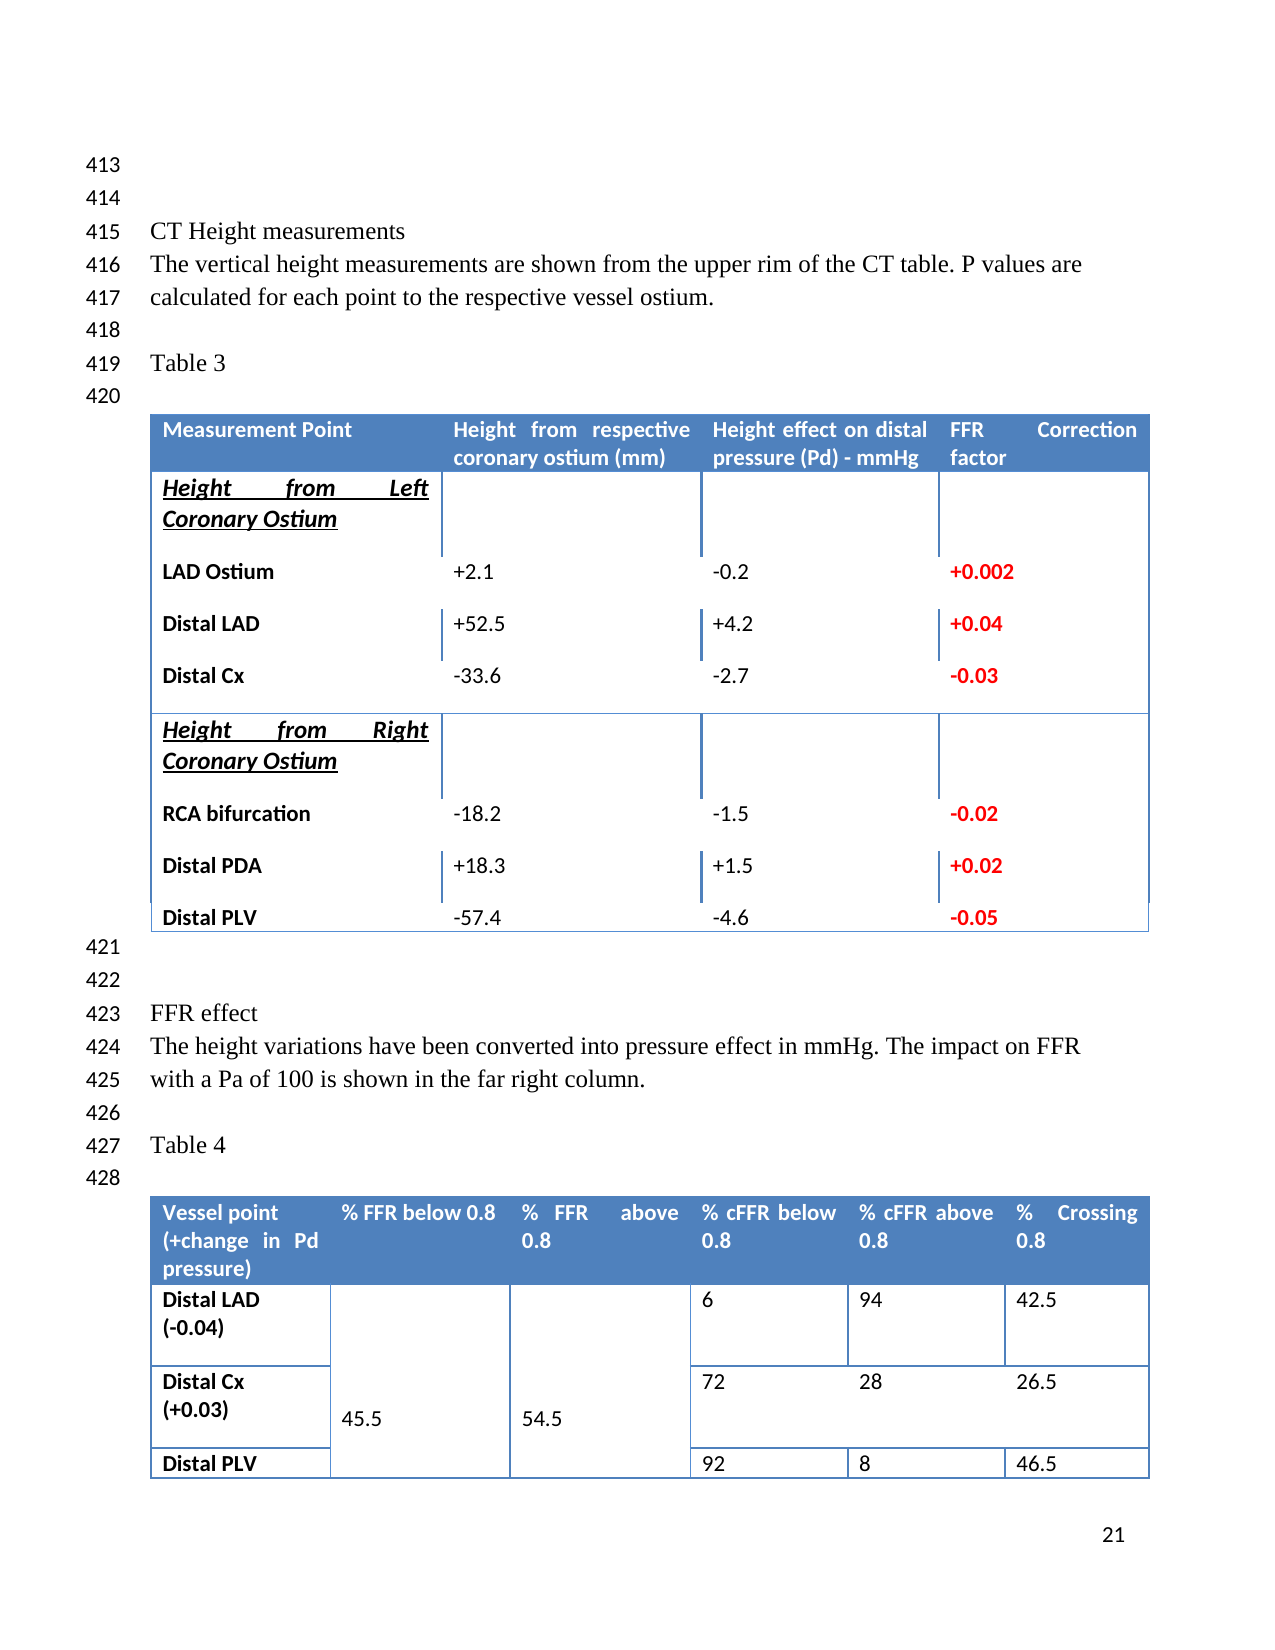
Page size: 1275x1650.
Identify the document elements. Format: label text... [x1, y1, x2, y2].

text CT Height measurements [150, 216, 1125, 245]
table_cell -0.2 [701, 557, 939, 609]
table_cell +52.5 [443, 609, 700, 661]
table_cell -18.2 [442, 799, 701, 851]
table_cell 6 [691, 1285, 847, 1365]
table_cell +18.3 [443, 851, 700, 903]
table_header Vessel point (+change in Pd pressure) [152, 1199, 330, 1283]
table_header % FFR above 0.8 [510, 1199, 690, 1283]
table_cell 8 [849, 1449, 1004, 1477]
table_cell Distal Cx [152, 661, 442, 713]
table_cell Distal PLV [152, 903, 442, 931]
table_header Measurement Point [152, 415, 442, 471]
table_cell [940, 472, 1148, 557]
table_cell [703, 472, 938, 557]
table_cell 45.5 [331, 1285, 509, 1477]
text The vertical height measurements are shown from the upper rim of the CT table. P values are calculated for each point to the respective vessel ostium. [150, 249, 1125, 311]
table_cell Distal PLV (+0.05) [152, 1449, 330, 1477]
table_cell +2.1 [442, 557, 701, 609]
table_cell Distal LAD [152, 609, 441, 661]
table_header FFR Correction factor [939, 415, 1148, 471]
table_cell LAD Ostium [152, 557, 442, 609]
table_cell Distal PDA [152, 851, 441, 903]
table_cell RCA bifurcation [152, 799, 442, 851]
table_cell -57.4 [442, 903, 701, 931]
table_cell +0.04 [940, 609, 1148, 661]
table_cell [443, 472, 700, 557]
table_cell -1.5 [701, 799, 939, 851]
table_cell [703, 714, 938, 799]
table_cell Distal Cx (+0.03) [152, 1367, 330, 1447]
table_cell -0.02 [939, 799, 1148, 851]
table_header % FFR below 0.8 [330, 1199, 510, 1283]
table_cell -2.7 [701, 661, 939, 713]
table_cell 28 [848, 1367, 1005, 1447]
table_cell +0.02 [940, 851, 1148, 903]
table_cell 26.5 [1005, 1367, 1148, 1447]
table_cell +4.2 [703, 609, 938, 661]
table_cell 72 [691, 1367, 848, 1447]
table_cell -4.6 [701, 903, 939, 931]
table_cell Height from Left Coronary Ostium [152, 472, 441, 557]
text FFR effect [150, 998, 1125, 1027]
table_cell 92 [691, 1449, 847, 1477]
table_header Height from respective coronary ostium (mm) [442, 415, 701, 471]
table_cell Distal LAD (-0.04) [152, 1285, 330, 1365]
table_cell Height from Right Coronary Ostium [152, 714, 441, 799]
table_cell +1.5 [703, 851, 938, 903]
table_header % cFFR above 0.8 [848, 1199, 1005, 1283]
table_cell [443, 714, 700, 799]
table_cell -33.6 [442, 661, 701, 713]
table_cell 46.5 [1006, 1449, 1148, 1477]
table_cell 42.5 [1006, 1285, 1148, 1365]
text Table 3 [150, 348, 1125, 377]
table_cell [940, 714, 1148, 799]
table_header % Crossing 0.8 [1005, 1199, 1148, 1283]
table_header Height effect on distal pressure (Pd) - mmHg [701, 415, 939, 471]
table_cell 54.5 [511, 1285, 690, 1477]
table_cell -0.03 [939, 661, 1148, 713]
text The height variations have been converted into pressure effect in mmHg. The impact on FFR with a Pa of 100 is shown in the far right column. Table 4 [150, 1031, 1125, 1159]
table_cell -0.05 [939, 903, 1148, 931]
table_header % cFFR below 0.8 [690, 1199, 848, 1283]
table_cell +0.002 [939, 557, 1148, 609]
table_cell 94 [849, 1285, 1004, 1365]
